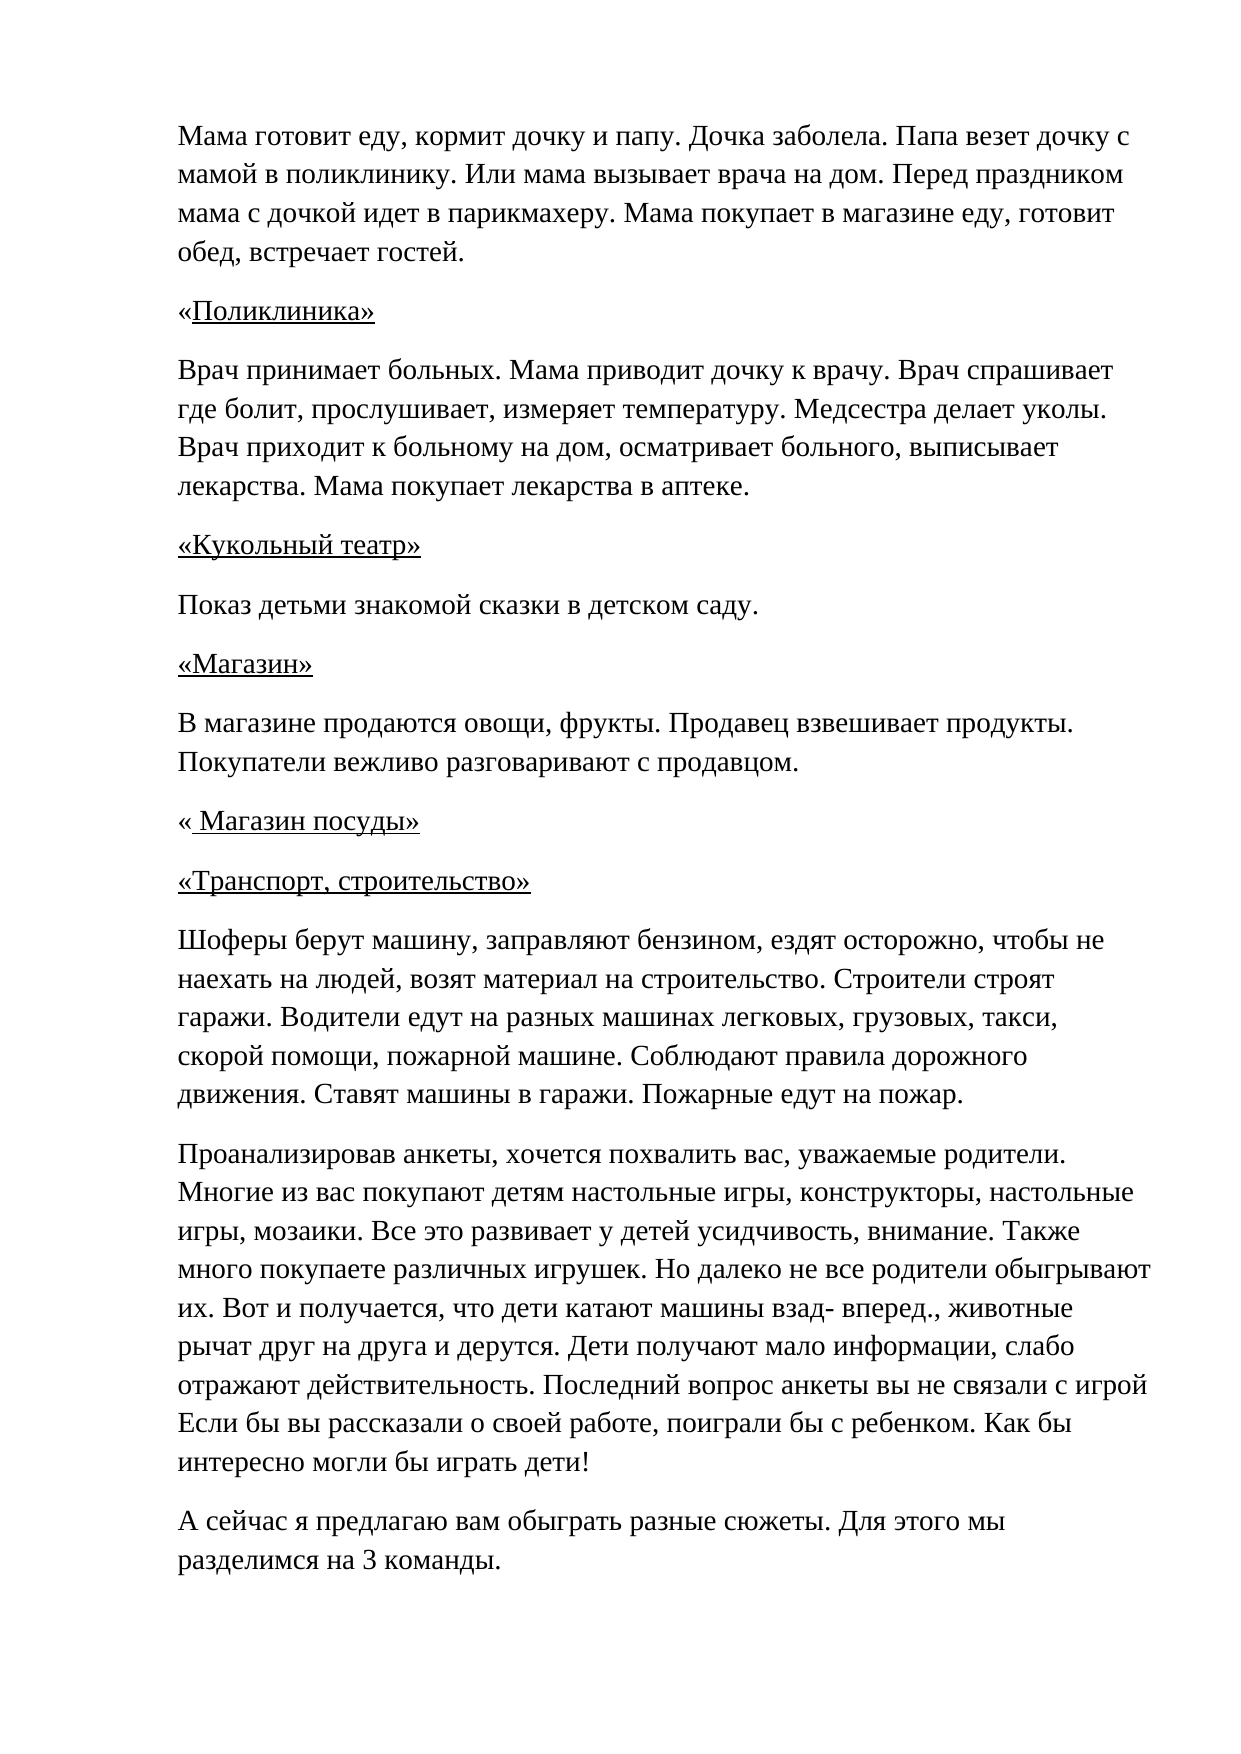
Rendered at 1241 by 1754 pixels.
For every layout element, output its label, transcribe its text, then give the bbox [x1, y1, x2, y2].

text «Поликлиника» [177, 293, 1152, 327]
text А сейчас я предлагаю вам обыграть разные сюжеты. Для этого мы разделимся на 3 команды. [177, 1503, 1152, 1576]
text «Кукольный театр» [177, 527, 1152, 561]
text Показ детьми знакомой сказки в детском саду. [177, 587, 1152, 620]
text Врач принимает больных. Мама приводит дочку к врачу. Врач спрашивает где болит, прослушивает, измеряет температуру. Медсестра делает уколы. Врач приходит к больному на дом, осматривает больного, выписывает лекарства. Мама покупает лекарства в аптеке. [177, 352, 1152, 502]
text В магазине продаются овощи, фрукты. Продавец взвешивает продукты. Покупатели вежливо разговаривают с продавцом. [177, 706, 1152, 778]
text Проанализировав анкеты, хочется похвалить вас, уважаемые родители. Многие из вас покупают детям настольные игры, конструкторы, настольные игры, мозаики. Все это развивает у детей усидчивость, внимание. Также много покупаете различных игрушек. Но далеко не все родители обыгрывают их. Вот и получается, что дети катают машины взад- вперед., животные рычат друг на друга и дерутся. Дети получают мало информации, слабо отражают действительность. Последний вопрос анкеты вы не связали с игрой Если бы вы рассказали о своей работе, поиграли бы с ребенком. Как бы интересно могли бы играть дети! [177, 1136, 1152, 1478]
text «Транспорт, строительство» [177, 863, 1152, 896]
text Шоферы берут машину, заправляют бензином, ездят осторожно, чтобы не наехать на людей, возят материал на строительство. Строители строят гаражи. Водители едут на разных машинах легковых, грузовых, такси, скорой помощи, пожарной машине. Соблюдают правила дорожного движения. Ставят машины в гаражи. Пожарные едут на пожар. [177, 922, 1152, 1110]
text «Магазин» [177, 646, 1152, 680]
text « Магазин посуды» [177, 803, 1152, 837]
text Мама готовит еду, кормит дочку и папу. Дочка заболела. Папа везет дочку с мамой в поликлинику. Или мама вызывает врача на дом. Перед праздником мама с дочкой идет в парикмахеру. Мама покупает в магазине еду, готовит обед, встречает гостей. [177, 118, 1152, 267]
